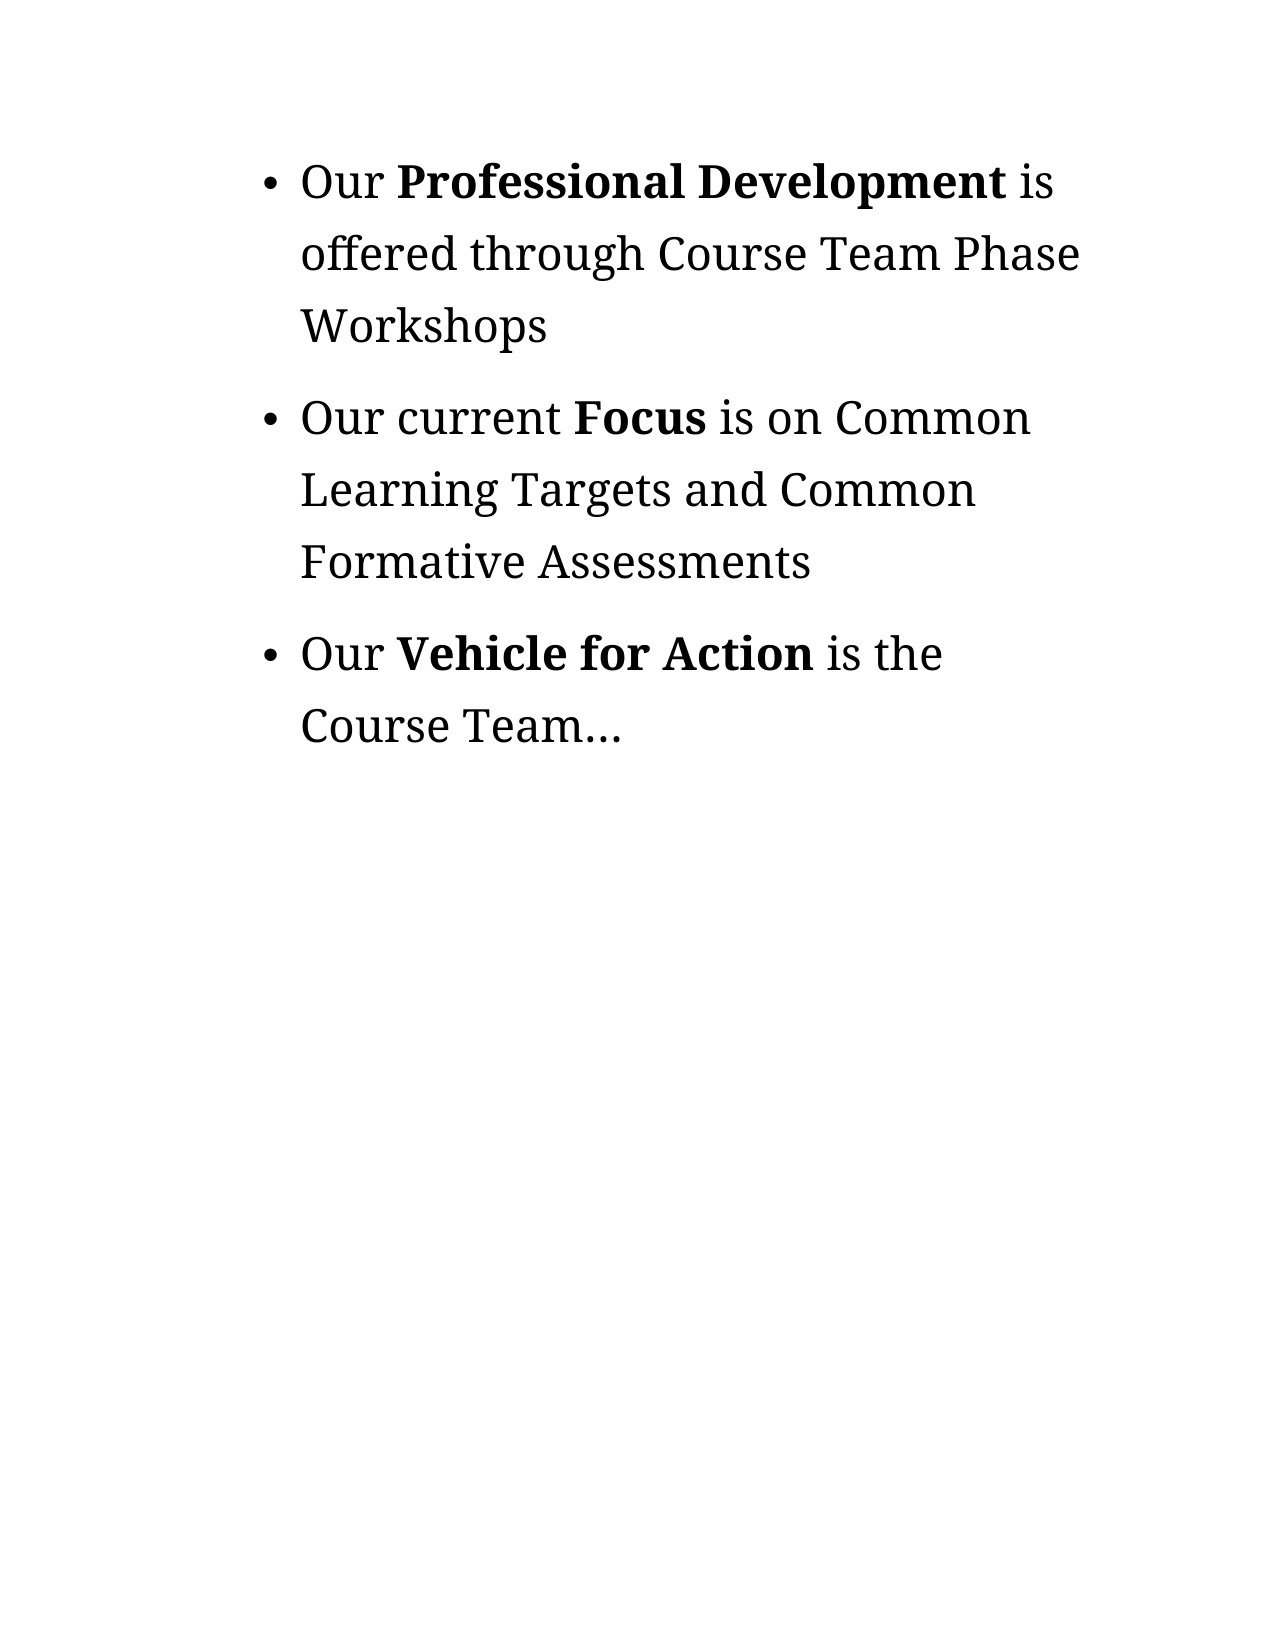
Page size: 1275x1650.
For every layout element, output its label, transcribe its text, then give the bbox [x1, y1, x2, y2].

text Course Team… [300, 693, 1125, 756]
list Our Vehicle for Action is the [262, 622, 1125, 684]
list Our Professional Development is offered through Course Team Phase Workshops [262, 150, 1125, 356]
list Our current Focus is on Common Learning Targets and Common Formative Assessments [262, 386, 1125, 592]
